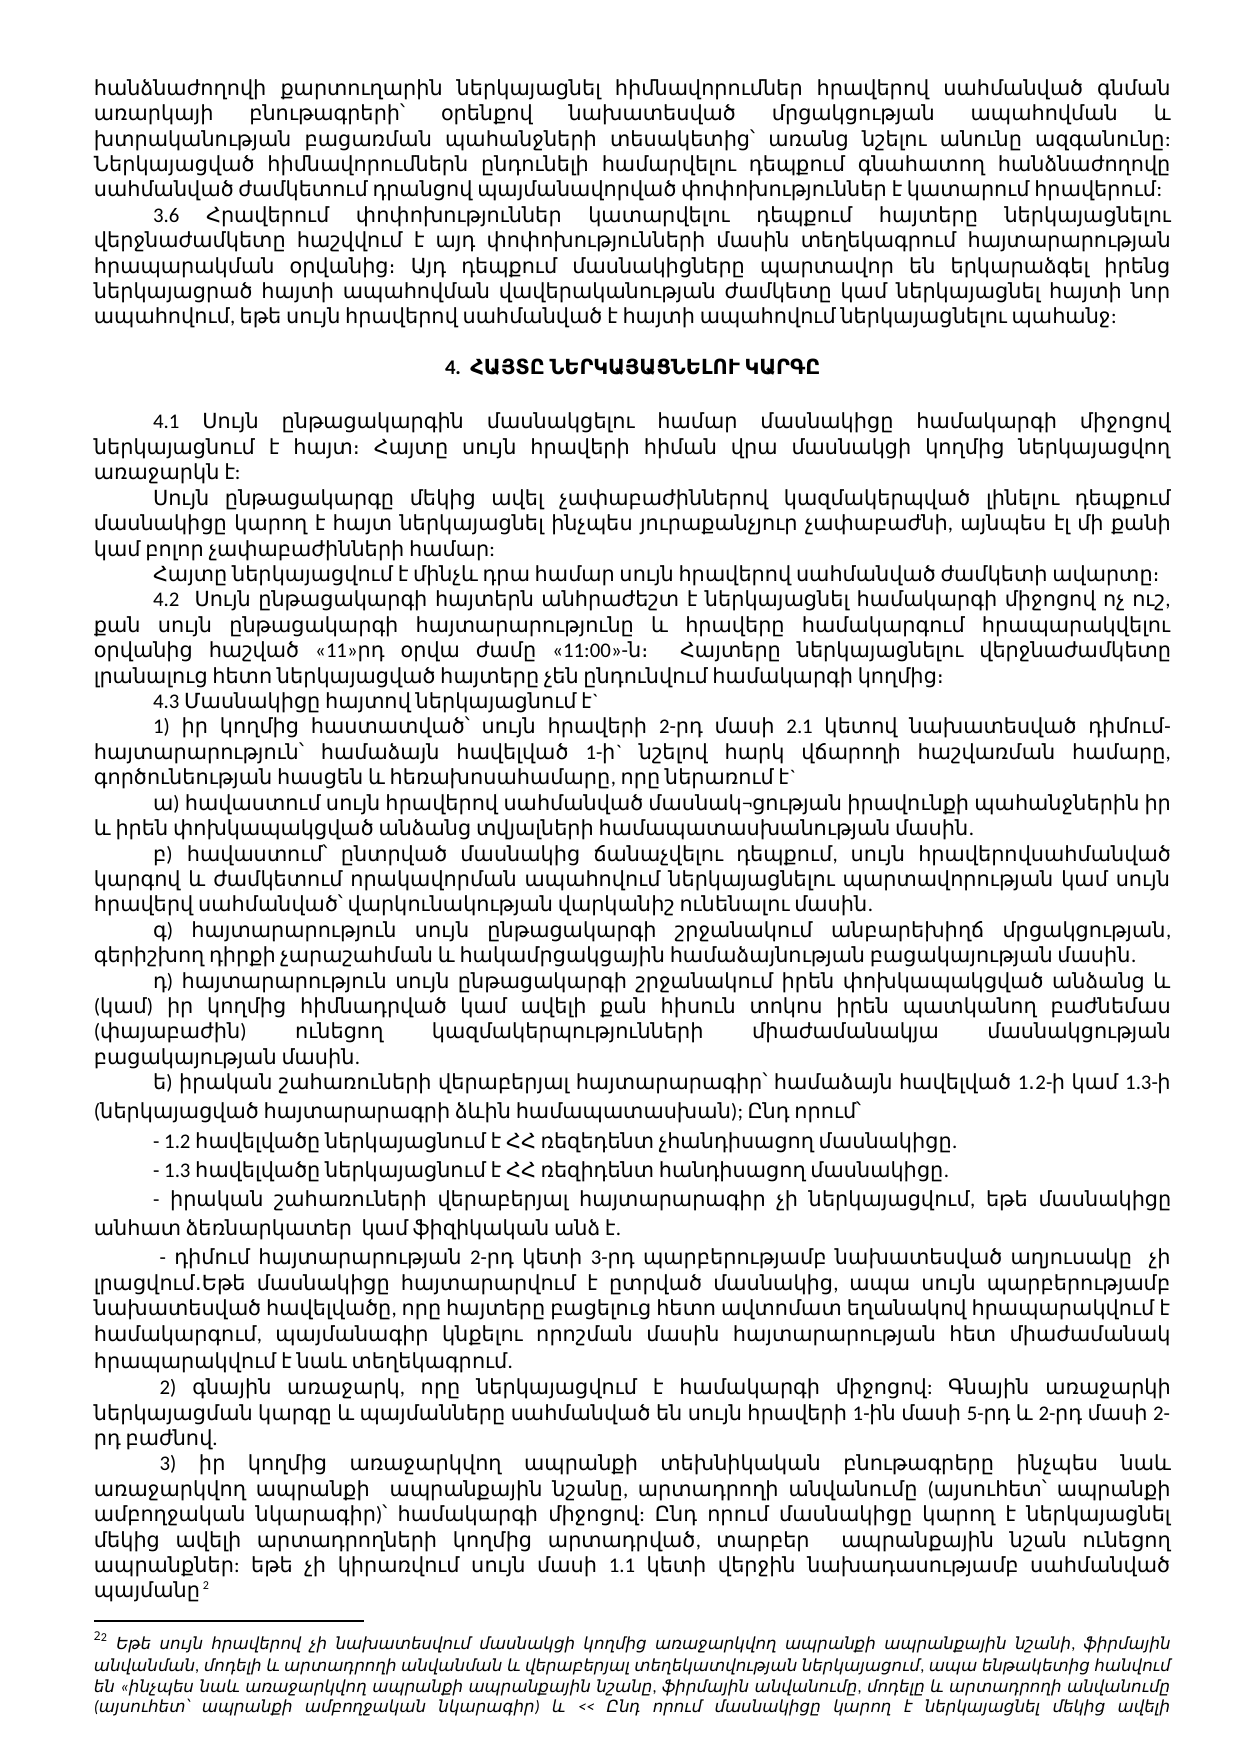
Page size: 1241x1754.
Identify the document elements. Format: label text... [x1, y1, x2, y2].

text 4. ՀԱՅՏԸ ՆԵՐԿԱՅԱՑՆԵԼՈՒ ԿԱՐԳԸ [94, 354, 1171, 380]
text ե) իրական շահառուների վերաբերյալ հայտարարագիր՝ համաձայն հավելված 1․2-ի կամ 1.3-ի (ներկայացված հայտարարագրի ձևին համապատասխան); Ընդ որում՝ [94, 1069, 1171, 1124]
text Սույն ընթացակարգը մեկից ավել չափաբաժիններով կազմակերպված լինելու դեպքում մասնակիցը կարող է հայտ ներկայացնել ինչպես յուրաքանչյուր չափաբաժնի, այնպես էլ մի քանի կամ բոլոր չափաբաժինների համար: [94, 485, 1171, 561]
text բ) հավաստում՝ ընտրված մասնակից ճանաչվելու դեպքում, սույն հրավերովսահմանված կարգով և ժամկետում որակավորման ապահովում ներկայացնելու պարտավորության կամ սույն հրավերվ սահմանված՝ վարկունակության վարկանիշ ունենալու մասին. [94, 841, 1171, 917]
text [94, 75, 1171, 202]
text - 1.3 հավելվածը ներկայացնում է ՀՀ ռեզիդենտ հանդիսացող մասնակիցը. [94, 1157, 1171, 1182]
text 4.2 Սույն ընթացակարգի հայտերն անհրաժեշտ է ներկայացնել համակարգի միջոցով ոչ ուշ, քան սույն ընթացակարգի հայտարարությունը և հրավերը համակարգում հրապարակվելու օրվանից հաշված «11»րդ օրվա ժամը «11:00»-ն։ Հայտերը ներկայացնելու վերջնաժամկետը լրանալուց հետո ներկայացված հայտերը չեն ընդունվում համակարգի կողմից։ [94, 587, 1171, 688]
text - 1.2 հավելվածը ներկայացնում է ՀՀ ռեզեդենտ չհանդիսացող մասնակիցը. [94, 1128, 1171, 1153]
text 3.6 Հրավերում փոփոխություններ կատարվելու դեպքում հայտերը ներկայացնելու վերջնաժամկետը հաշվվում է այդ փոփոխությունների մասին տեղեկագրում հայտարարության հրապարակման օրվանից։ Այդ դեպքում մասնակիցները պարտավոր են երկարաձգել իրենց ներկայացրած հայտի ապահովման վավերականության ժամկետը կամ ներկայացնել հայտի նոր ապահովում, եթե սույն հրավերով սահմանված է հայտի ապահովում ներկայացնելու պահանջ: [94, 202, 1171, 329]
text 1) իր կողմից հաստատված՝ սույն հրավերի 2-րդ մասի 2.1 կետով նախատեսված դիմում-հայտարարություն՝ համաձայն հավելված 1-ի` նշելով հարկ վճարողի հաշվառման համարը, գործունեության հասցեն և հեռախոսահամարը, որը ներառում է` [94, 714, 1171, 790]
text 2) գնային առաջարկ, որը ներկայացվում է համակարգի միջոցով: Գնային առաջարկի ներկայացման կարգը և պայմանները սահմանված են սույն հրավերի 1-ին մասի 5-րդ և 2-րդ մասի 2-րդ բաժնով. [94, 1374, 1171, 1451]
text - դիմում հայտարարության 2-րդ կետի 3-րդ պարբերությամբ նախատեսված աղյուսակը չի լրացվում․Եթե մասնակիցը հայտարարվում է ըտրված մասնակից, ապա սույն պարբերությամբ նախատեսված հավելվածը, որը հայտերը բացելուց հետո ավտոմատ եղանակով հրապարակվում է համակարգում, պայմանագիր կնքելու որոշման մասին հայտարարության հետ միաժամանակ հրապարակվում է նաև տեղեկագրում. [94, 1244, 1171, 1374]
text դ) հայտարարություն սույն ընթացակարգի շրջանակում իրեն փոխկապակցված անձանց և (կամ) իր կողմից հիմնադրված կամ ավելի քան հիսուն տոկոս իրեն պատկանող բաժնեմաս (փայաբաժին) ունեցող կազմակերպությունների միաժամանակյա մասնակցության բացակայության մասին. [94, 968, 1171, 1069]
text գ) հայտարարություն սույն ընթացակարգի շրջանակում անբարեխիղճ մրցակցության, գերիշխող դիրքի չարաշահման և հակամրցակցային համաձայնության բացակայության մասին. [94, 917, 1171, 968]
text 3) իր կողմից առաջարկվող ապրանքի տեխնիկական բնութագրերը ինչպես նաև առաջարկվող ապրանքի ապրանքային նշանը, արտադրողի անվանումը (այսուհետ՝ ապրանքի ամբողջական նկարագիր)՝ համակարգի միջոցով: Ընդ որում մասնակիցը կարող է ներկայացնել մեկից ավելի արտադրողների կողմից արտադրված, տարբեր ապրանքային նշան ունեցող ապրանքներ: եթե չի կիրառվում սույն մասի 1.1 կետի վերջին նախադասությամբ սահմանված պայմանը 2 [94, 1451, 1171, 1603]
text 4.3 Մասնակիցը հայտով ներկայացնում է` [94, 688, 1171, 714]
text 4.1 Սույն ընթացակարգին մասնակցելու համար մասնակիցը համակարգի միջոցով ներկայացնում է հայտ։ Հայտը սույն հրավերի հիման վրա մասնակցի կողմից ներկայացվող առաջարկն է: [94, 409, 1171, 485]
text ա) հավաստում սույն հրավերով սահմանված մասնակ¬ցության իրավունքի պահանջներին իր և իրեն փոխկապակցված անձանց տվյալների համապատասխանության մասին. [94, 790, 1171, 841]
text - իրական շահառուների վերաբերյալ հայտարարագիր չի ներկայացվում, եթե մասնակիցը անհատ ձեռնարկատեր կամ ֆիզիկական անձ է. [94, 1186, 1171, 1241]
text Հայտը ներկայացվում է մինչև դրա համար սույն հրավերով սահմանված ժամկետի ավարտը։ [94, 561, 1171, 587]
